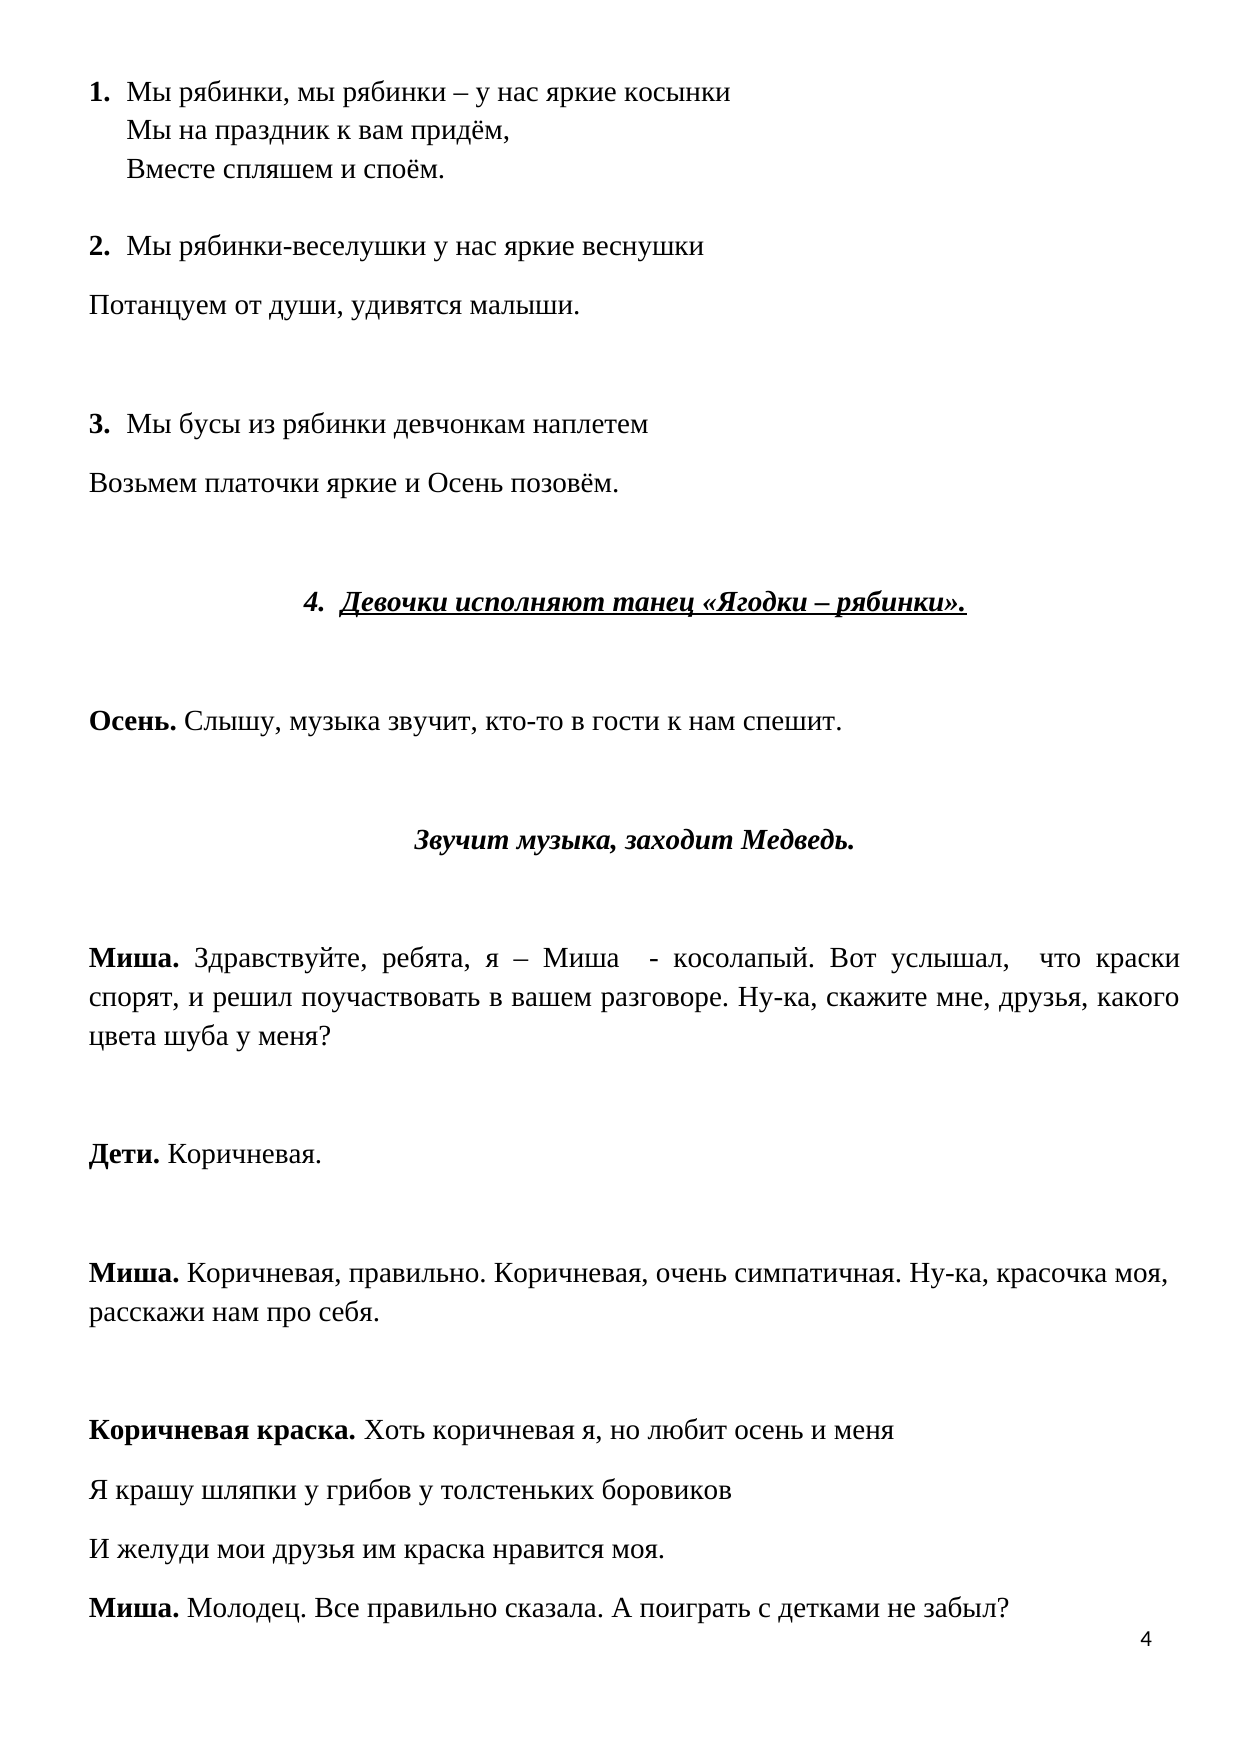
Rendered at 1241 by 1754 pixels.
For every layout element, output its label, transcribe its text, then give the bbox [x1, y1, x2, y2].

text Коричневая краска. Хоть коричневая я, но любит осень и меня [88, 1412, 1181, 1446]
text Осень. Слышу, музыка звучит, кто-то в гости к нам спешит. [88, 703, 1181, 737]
list Мы рябинки-веселушки у нас яркие веснушки [88, 228, 1181, 262]
text И желуди мои друзья им краска нравится моя. [88, 1531, 1181, 1565]
list Девочки исполняют танец «Ягодки – рябинки». [88, 584, 1181, 618]
text Миша. Здравствуйте, ребята, я – Миша - косолапый. Вот услышал, что краски спорят, и решил поучаствовать в вашем разговоре. Ну-ка, скажите мне, друзья, какого цвета шуба у меня? [88, 941, 1181, 1051]
text Миша. Молодец. Все правильно сказала. А поиграть с детками не забыл? [88, 1591, 1181, 1624]
list Мы бусы из рябинки девчонкам наплетем [88, 406, 1181, 440]
list Мы рябинки, мы рябинки – у нас яркие косынки [88, 74, 1181, 107]
text Миша. Коричневая, правильно. Коричневая, очень симпатичная. Ну-ка, красочка моя, расскажи нам про себя. [88, 1255, 1181, 1327]
text Дети. Коричневая. [88, 1136, 1181, 1170]
list Вместе спляшем и споём. [126, 151, 1181, 184]
text Возьмем платочки яркие и Осень позовём. [88, 466, 1181, 499]
text Я крашу шляпки у грибов у толстеньких боровиков [88, 1472, 1181, 1505]
text Звучит музыка, заходит Медведь. [88, 822, 1181, 855]
text Потанцуем от души, удивятся малыши. [88, 287, 1181, 321]
list Мы на праздник к вам придём, [126, 112, 1181, 146]
